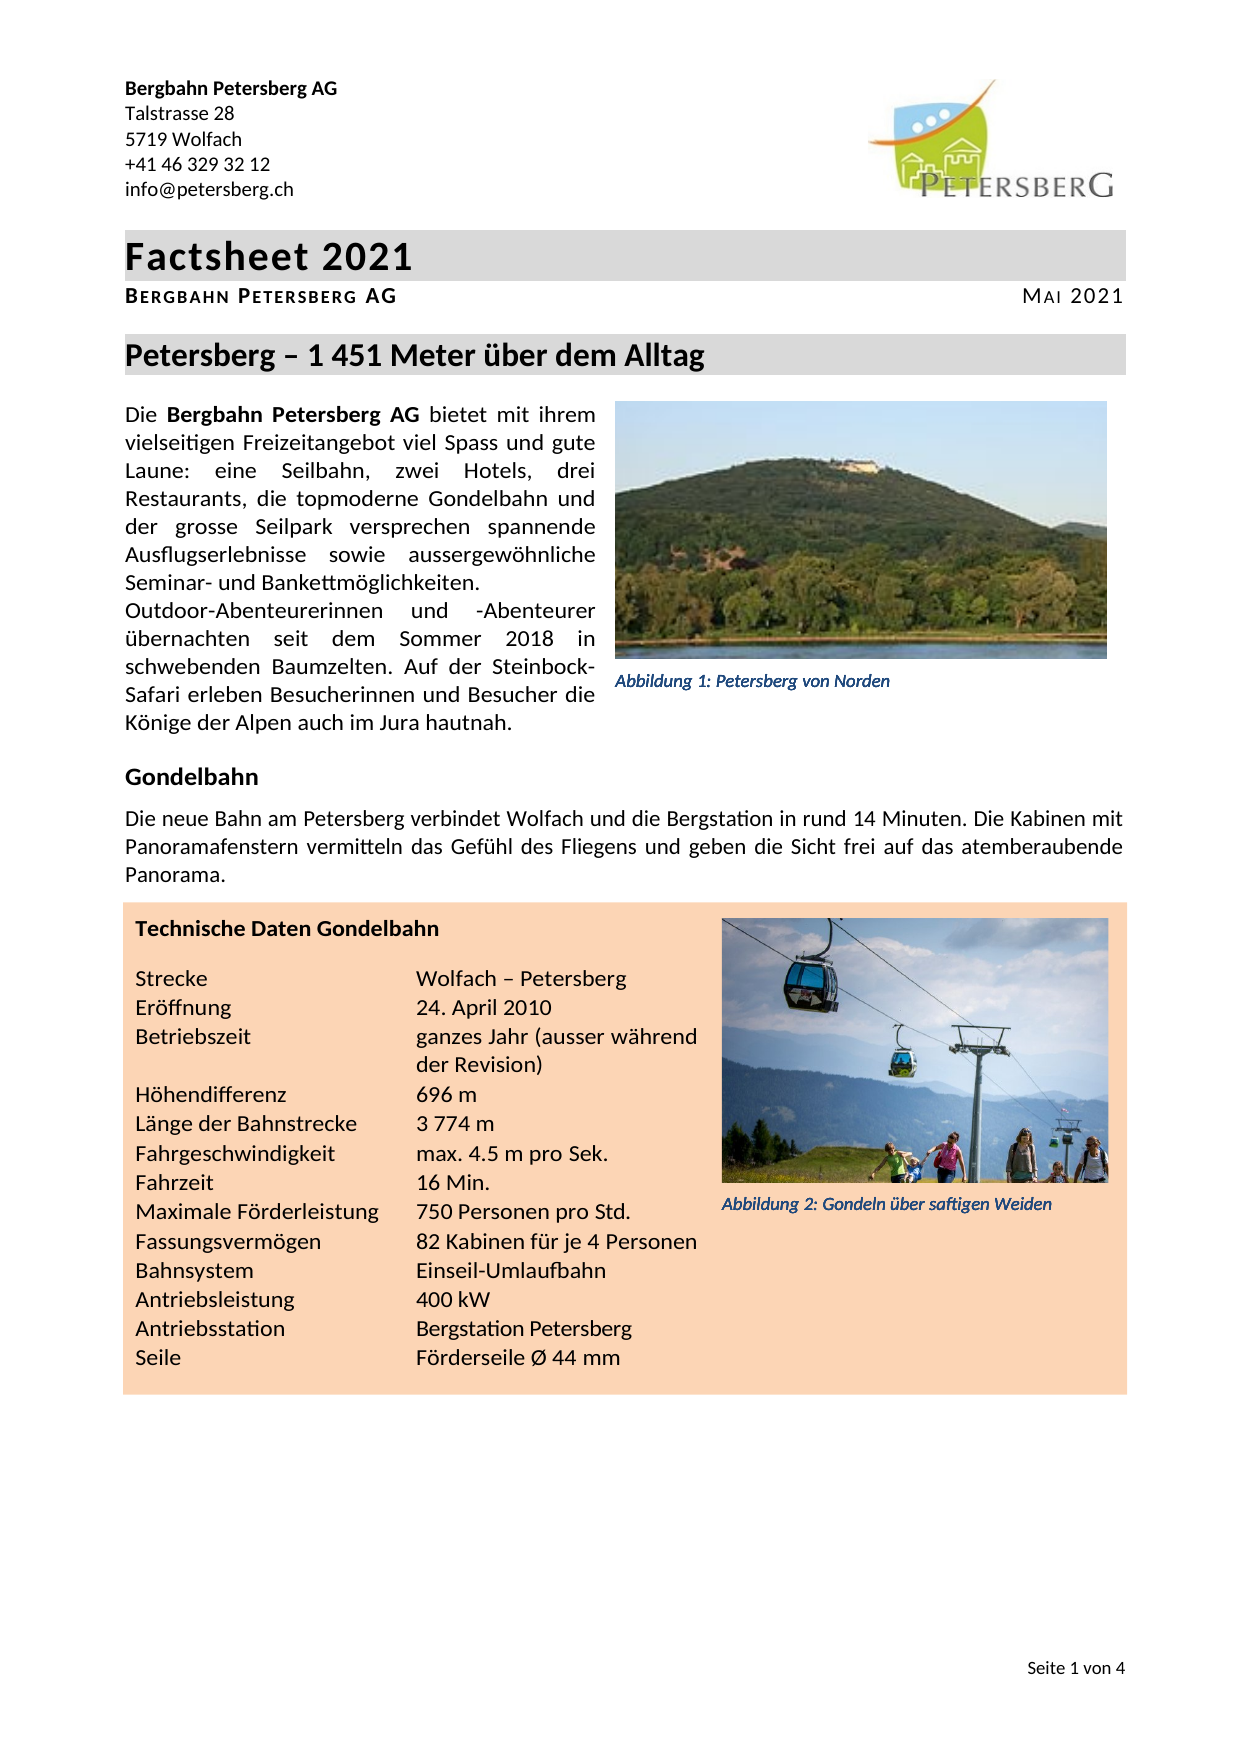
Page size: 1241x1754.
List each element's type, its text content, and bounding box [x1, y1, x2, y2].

subtitle Gondelbahn [125, 761, 1126, 791]
text Die neue Bahn am Petersberg verbindet Wolfach und die Bergstation in rund 14 Minuten. Die Kabinen mit Panoramafenstern vermitteln das Gefühl des Fliegens und geben die Sicht frei auf das atemberaubende Panorama. [125, 804, 1126, 888]
text Outdoor-Abenteurerinnen und -Abenteurer übernachten seit dem Sommer 2018 in schwebenden Baumzelten. Auf der Steinbock-Safari erleben Besucherinnen und Besucher die Könige der Alpen auch im Jura hautnah. [125, 596, 1126, 736]
title Factsheet 2021 [125, 230, 1126, 281]
picture [615, 401, 1107, 659]
picture [867, 79, 1113, 198]
picture [721, 918, 1109, 1183]
text Die Bergbahn Petersberg AG bietet mit ihrem vielseitigen Freizeitangebot viel Spass und gute Laune: eine Seilbahn, zwei Hotels, drei Restaurants, die topmoderne Gondelbahn und der grosse Seilpark versprechen spannende Ausflugserlebnisse sowie aussergewöhnliche Seminar- und Bankettmöglichkeiten. [125, 400, 1126, 596]
text Bergbahn Petersberg AG Mai 2021 [125, 281, 1126, 309]
subtitle Petersberg – 1 451 Meter über dem Alltag [125, 334, 1126, 375]
